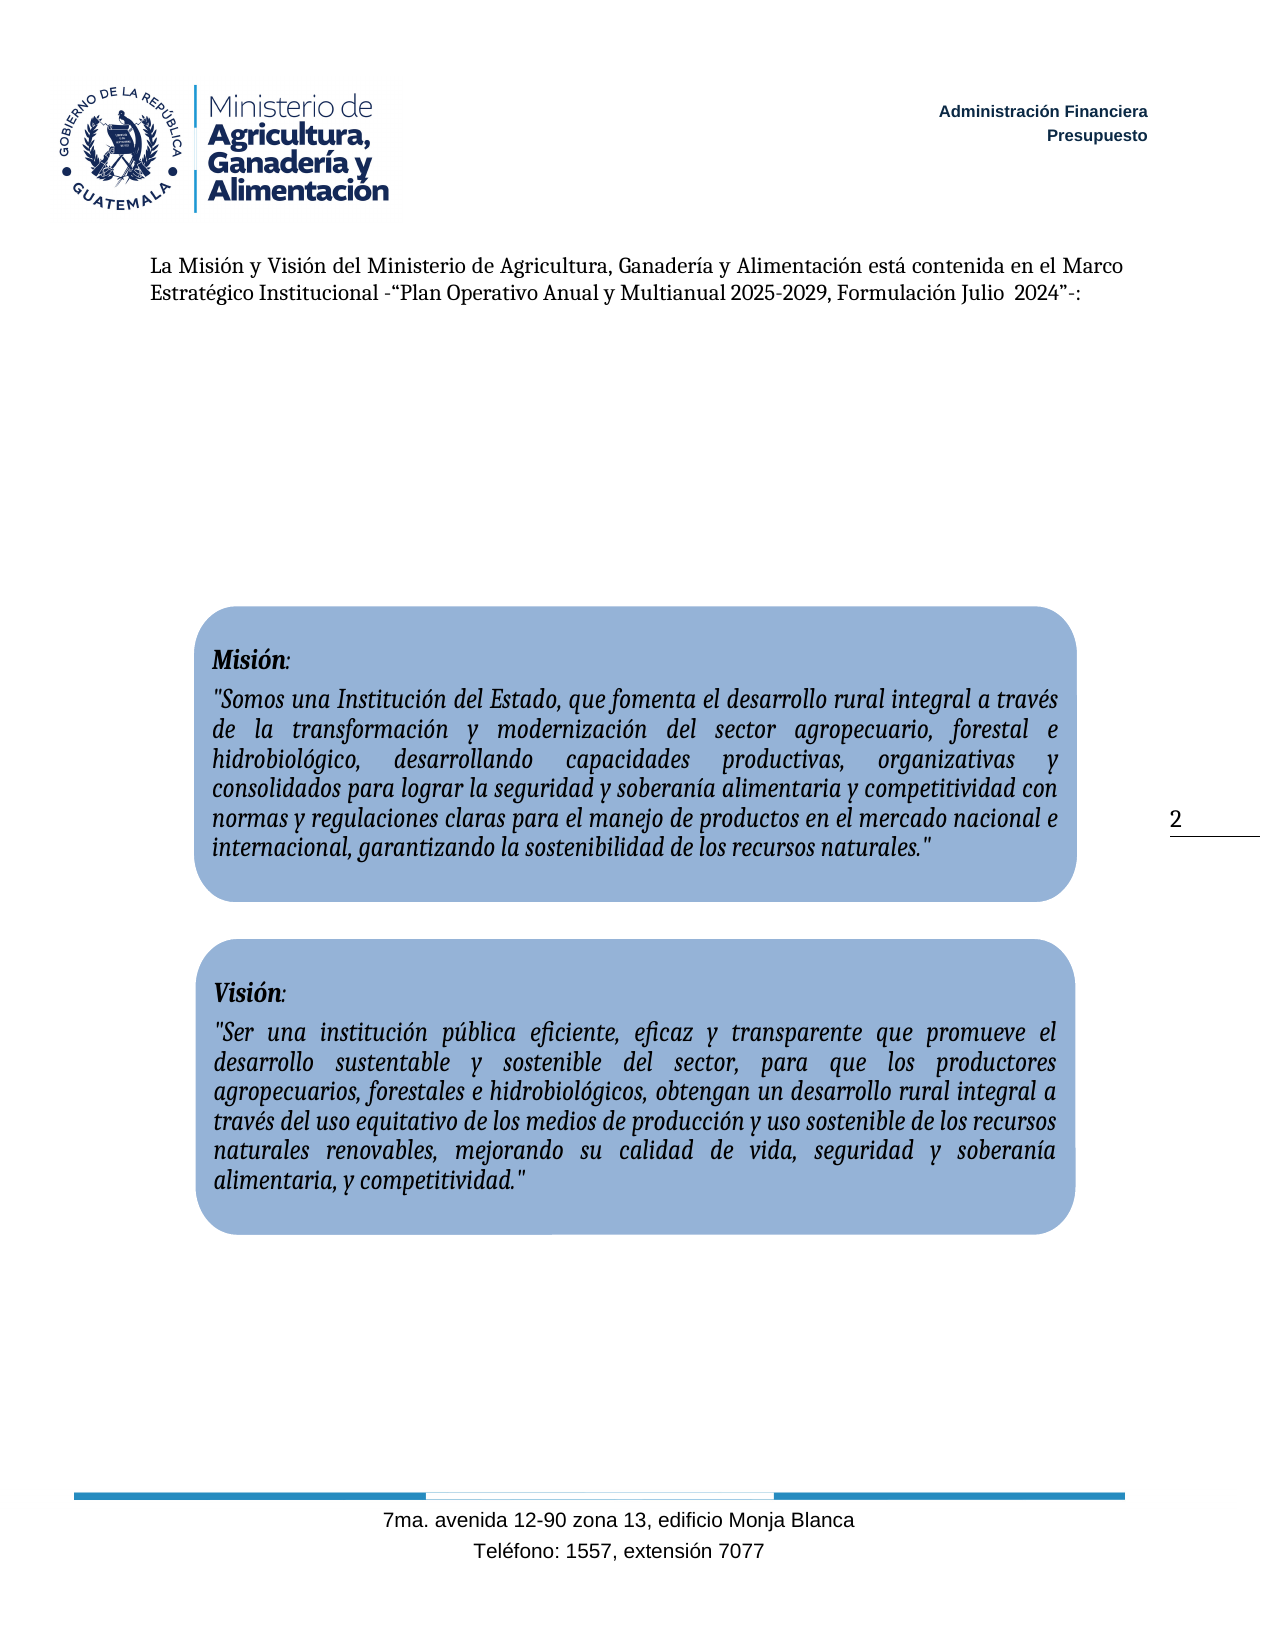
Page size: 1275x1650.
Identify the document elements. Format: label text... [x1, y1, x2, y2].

text La Misión y Visión del Ministerio de Agricultura, Ganadería y Alimentación está contenida en el Marco Estratégico Institucional -“Plan Operativo Anual y Multianual 2025-2029, Formulación Julio 2024”-: [150, 253, 1125, 306]
picture [49, 76, 403, 223]
picture [0, 1483, 1237, 1509]
